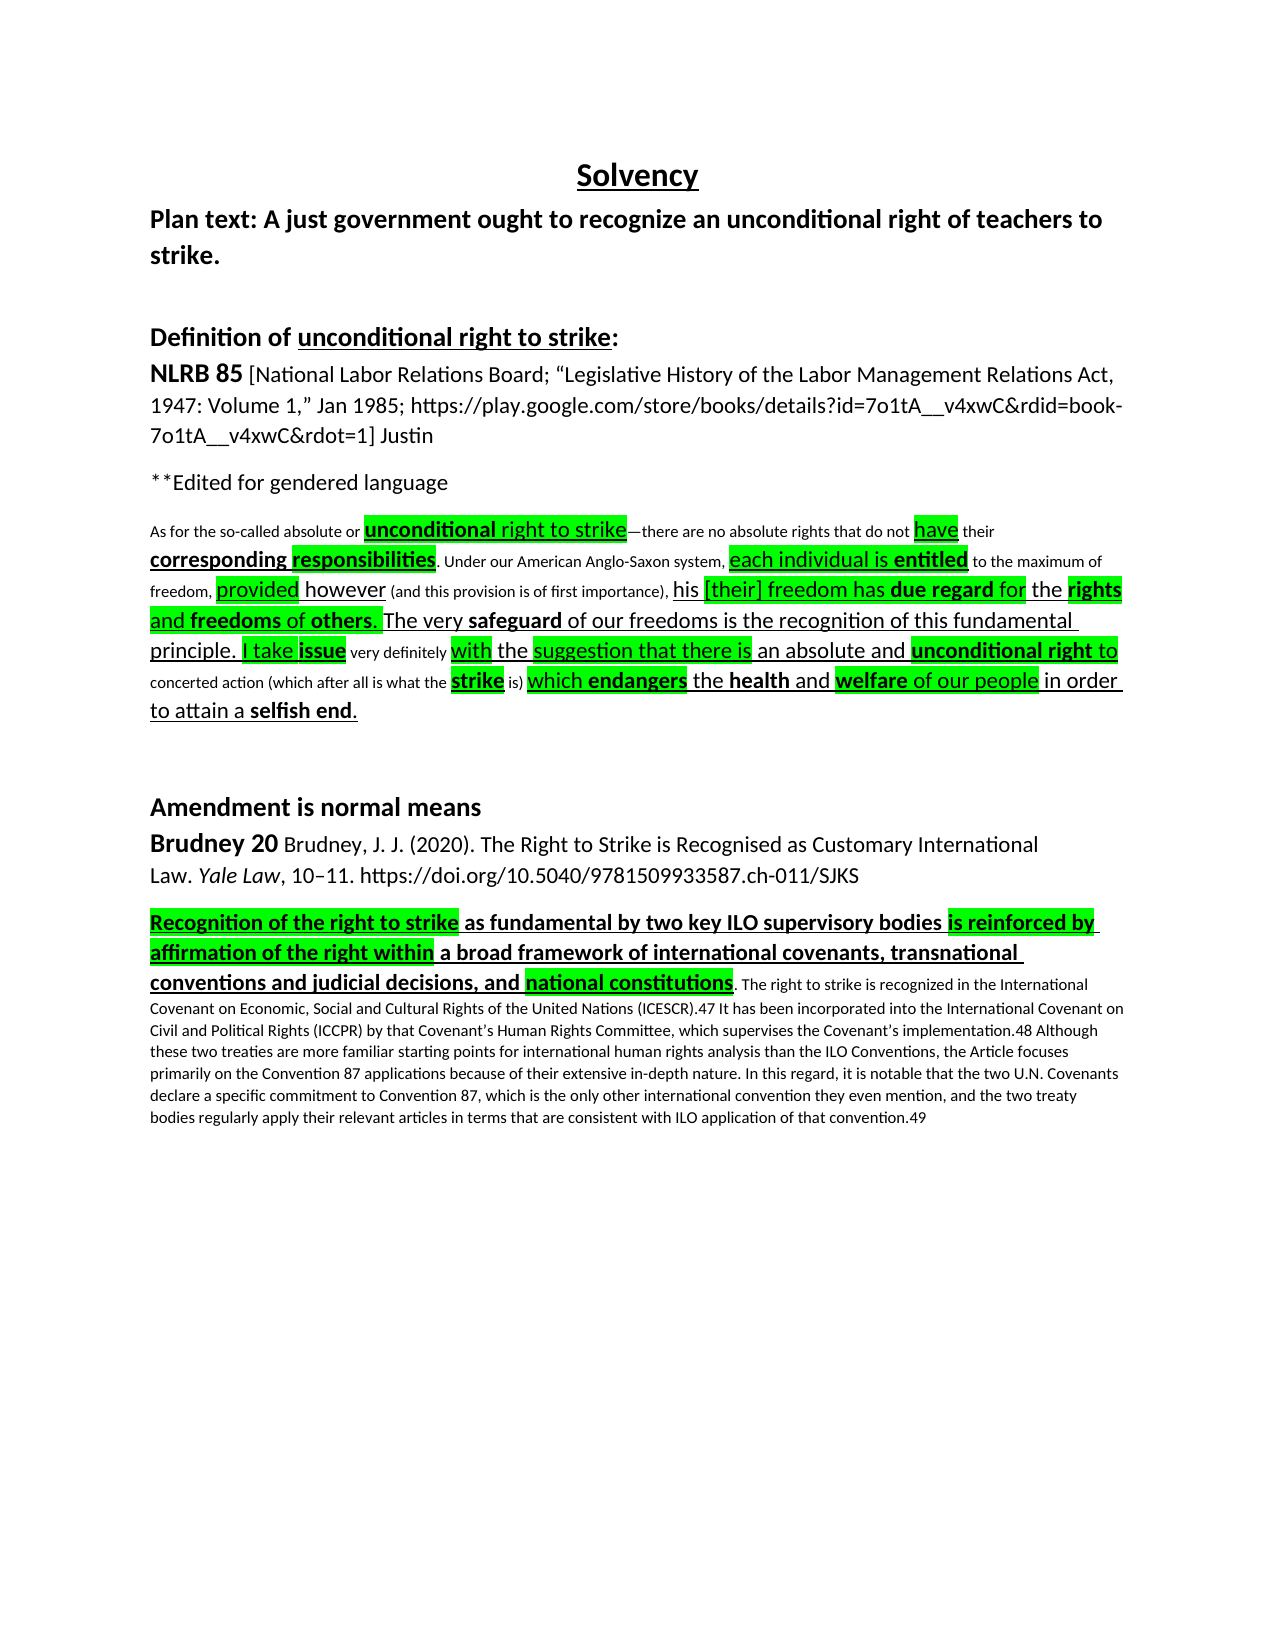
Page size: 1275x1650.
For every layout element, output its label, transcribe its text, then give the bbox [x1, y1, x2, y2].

text **Edited for gendered language [150, 468, 1125, 496]
text Brudney 20 Brudney, J. J. (2020). The Right to Strike is Recognised as Customary International Law. Yale Law, 10–11. https://doi.org/10.5040/9781509933587.ch-011/SJKS [150, 826, 1125, 889]
text As for the so-called absolute or unconditional right to strike—there are no absolute rights that do not have their corresponding responsibilities. Under our American Anglo-Saxon system, each individual is entitled to the maximum of freedom, provided however (and this provision is of first importance), his [their] freedom has due regard for the rights and freedoms of others. The very safeguard of our freedoms is the recognition of this fundamental principle. I take issue very definitely with the suggestion that there is an absolute and unconditional right to concerted action (which after all is what the strike is) which endangers the health and welfare of our people in order to attain a selfish end. [150, 515, 1125, 724]
subtitle Solvency [150, 154, 1125, 195]
subtitle Plan text: A just government ought to recognize an unconditional right of teachers to strike. [150, 202, 1125, 271]
text NLRB 85 [National Labor Relations Board; “Legislative History of the Labor Management Relations Act, 1947: Volume 1,” Jan 1985; https://play.google.com/store/books/details?id=7o1tA__v4xwC&rdid=book-7o1tA__v4xwC&rdot=1] Justin [150, 356, 1125, 449]
text Recognition of the right to strike as fundamental by two key ILO supervisory bodies is reinforced by affirmation of the right within a broad framework of international covenants, transnational conventions and judicial decisions, and national constitutions. The right to strike is recognized in the International Covenant on Economic, Social and Cultural Rights of the United Nations (ICESCR).47 It has been incorporated into the International Covenant on Civil and Political Rights (ICCPR) by that Covenant’s Human Rights Committee, which supervises the Covenant’s implementation.48 Although these two treaties are more familiar starting points for international human rights analysis than the ILO Conventions, the Article focuses primarily on the Convention 87 applications because of their extensive in-depth nature. In this regard, it is notable that the two U.N. Covenants declare a specific commitment to Convention 87, which is the only other international convention they even mention, and the two treaty bodies regularly apply their relevant articles in terms that are consistent with ILO application of that convention.49 [150, 908, 1125, 1128]
subtitle Amendment is normal means [150, 790, 1125, 823]
subtitle Definition of unconditional right to strike: [150, 320, 1125, 353]
